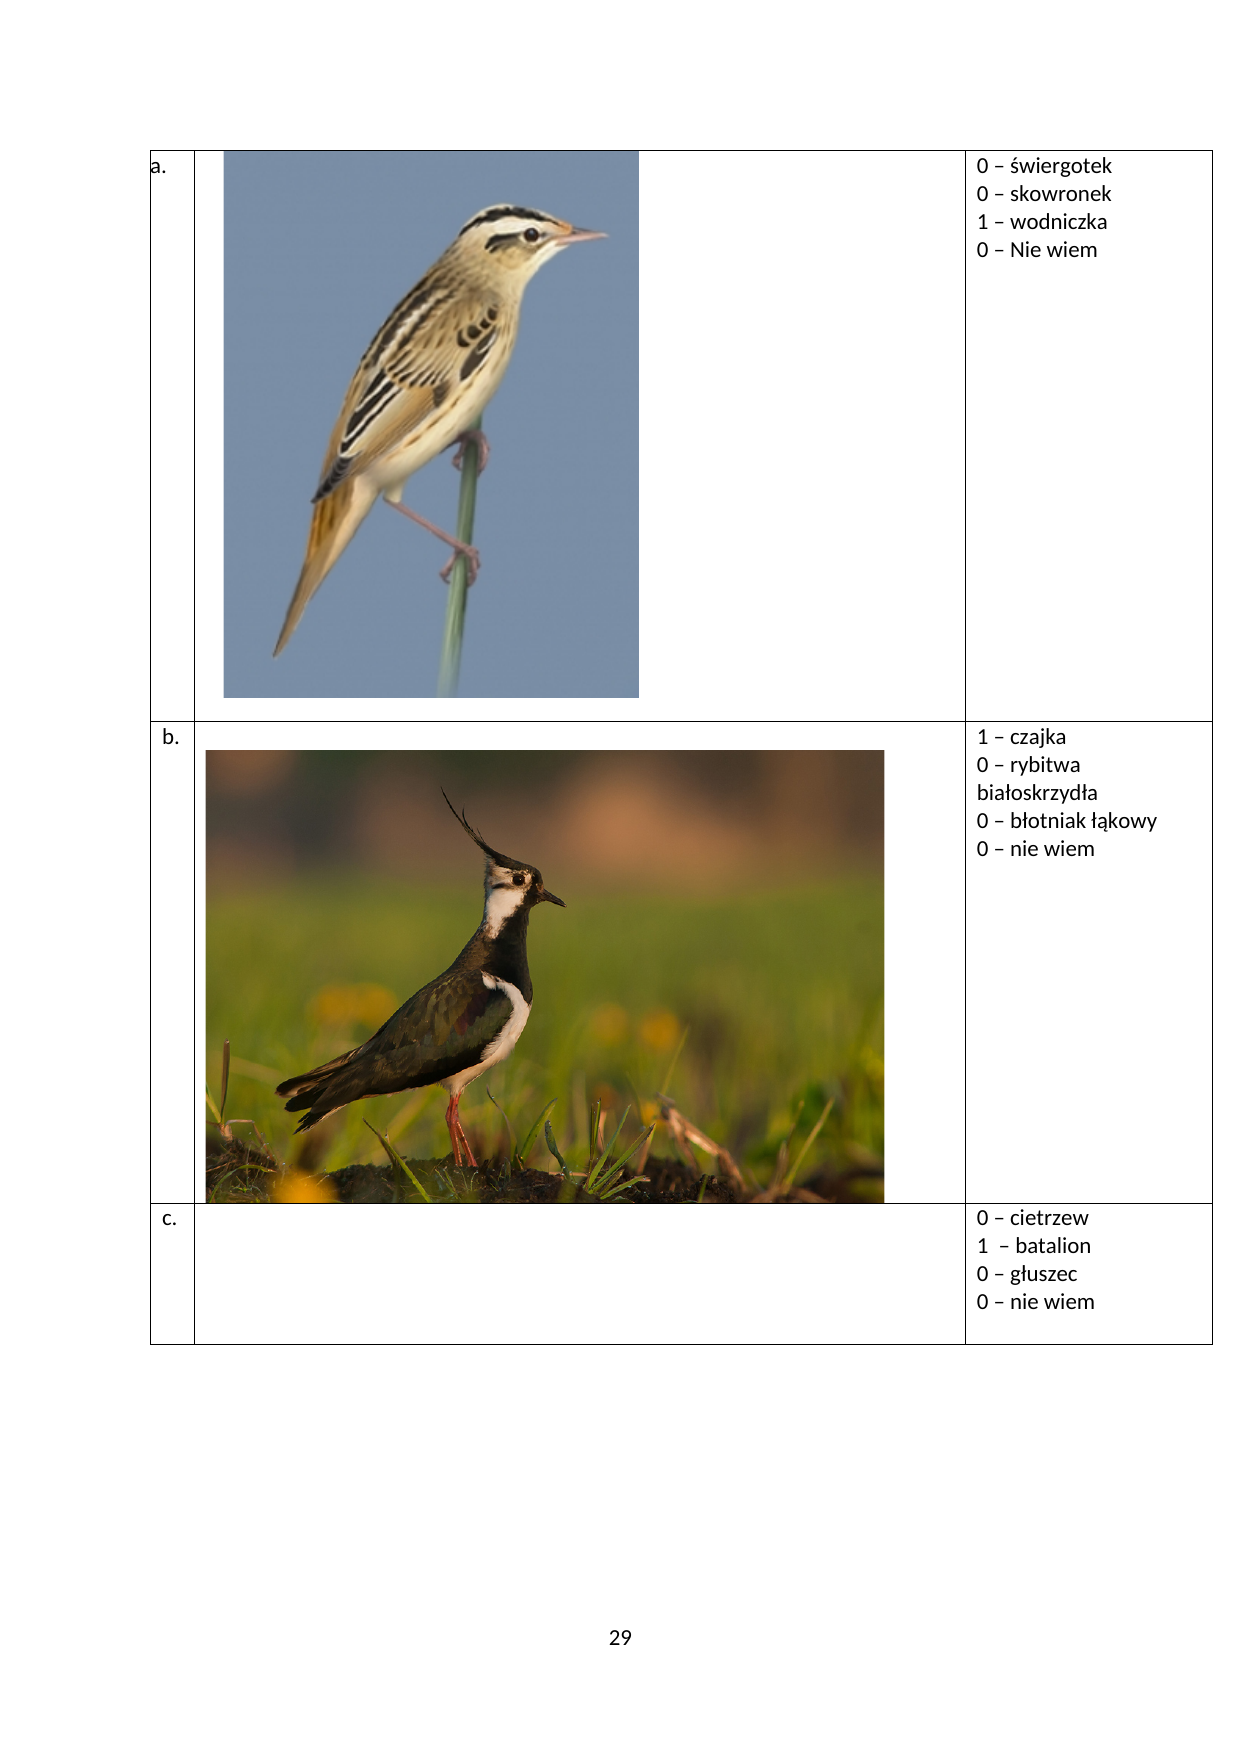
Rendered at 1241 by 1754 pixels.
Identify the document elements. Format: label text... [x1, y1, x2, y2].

table_header 0 – świergotek 0 – skowronek 1 – wodniczka 0 – Nie wiem [966, 151, 1212, 721]
table_cell c. [151, 1204, 194, 1343]
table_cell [966, 1204, 1212, 1343]
table_cell 1 – czajka 0 – rybitwa białoskrzydła 0 – błotniak łąkowy 0 – nie wiem [966, 722, 1212, 1202]
picture [205, 750, 885, 1203]
table_header [151, 151, 194, 721]
table_cell [195, 722, 965, 1202]
picture [223, 151, 639, 698]
table_header [195, 151, 965, 721]
table_cell b. [151, 722, 194, 1202]
table_cell [195, 1204, 965, 1343]
